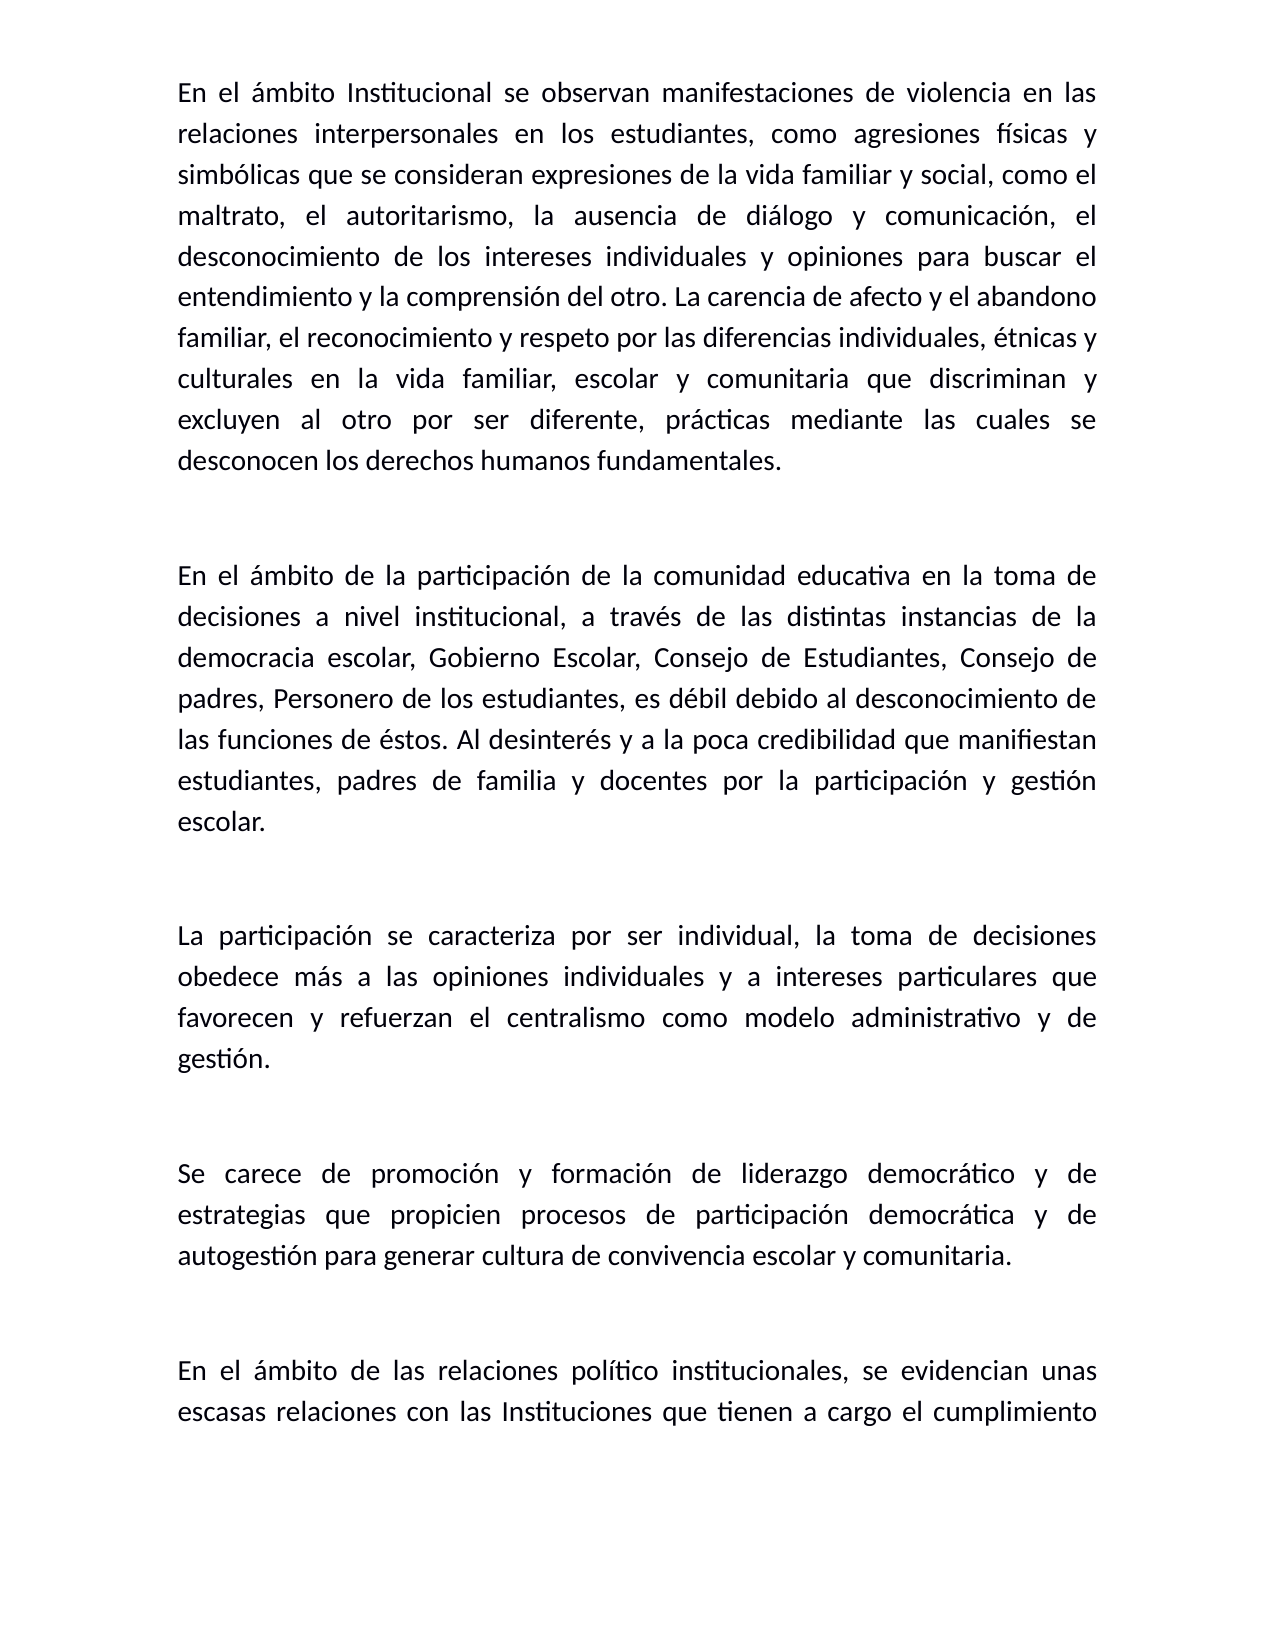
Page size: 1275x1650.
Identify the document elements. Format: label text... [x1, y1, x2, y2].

text En el ámbito Institucional se observan manifestaciones de violencia en las relaciones interpersonales en los estudiantes, como agresiones físicas y simbólicas que se consideran expresiones de la vida familiar y social, como el maltrato, el autoritarismo, la ausencia de diálogo y comunicación, el desconocimiento de los intereses individuales y opiniones para buscar el entendimiento y la comprensión del otro. La carencia de afecto y el abandono familiar, el reconocimiento y respeto por las diferencias individuales, étnicas y culturales en la vida familiar, escolar y comunitaria que discriminan y excluyen al otro por ser diferente, prácticas mediante las cuales se desconocen los derechos humanos fundamentales. [177, 74, 1098, 478]
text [177, 1352, 1098, 1428]
text Se carece de promoción y formación de liderazgo democrático y de estrategias que propicien procesos de participación democrática y de autogestión para generar cultura de convivencia escolar y comunitaria. [177, 1155, 1098, 1273]
text En el ámbito de la participación de la comunidad educativa en la toma de decisiones a nivel institucional, a través de las distintas instancias de la democracia escolar, Gobierno Escolar, Consejo de Estudiantes, Consejo de padres, Personero de los estudiantes, es débil debido al desconocimiento de las funciones de éstos. Al desinterés y a la poca credibilidad que manifiestan estudiantes, padres de familia y docentes por la participación y gestión escolar. [177, 557, 1098, 838]
text La participación se caracteriza por ser individual, la toma de decisiones obedece más a las opiniones individuales y a intereses particulares que favorecen y refuerzan el centralismo como modelo administrativo y de gestión. [177, 917, 1098, 1076]
